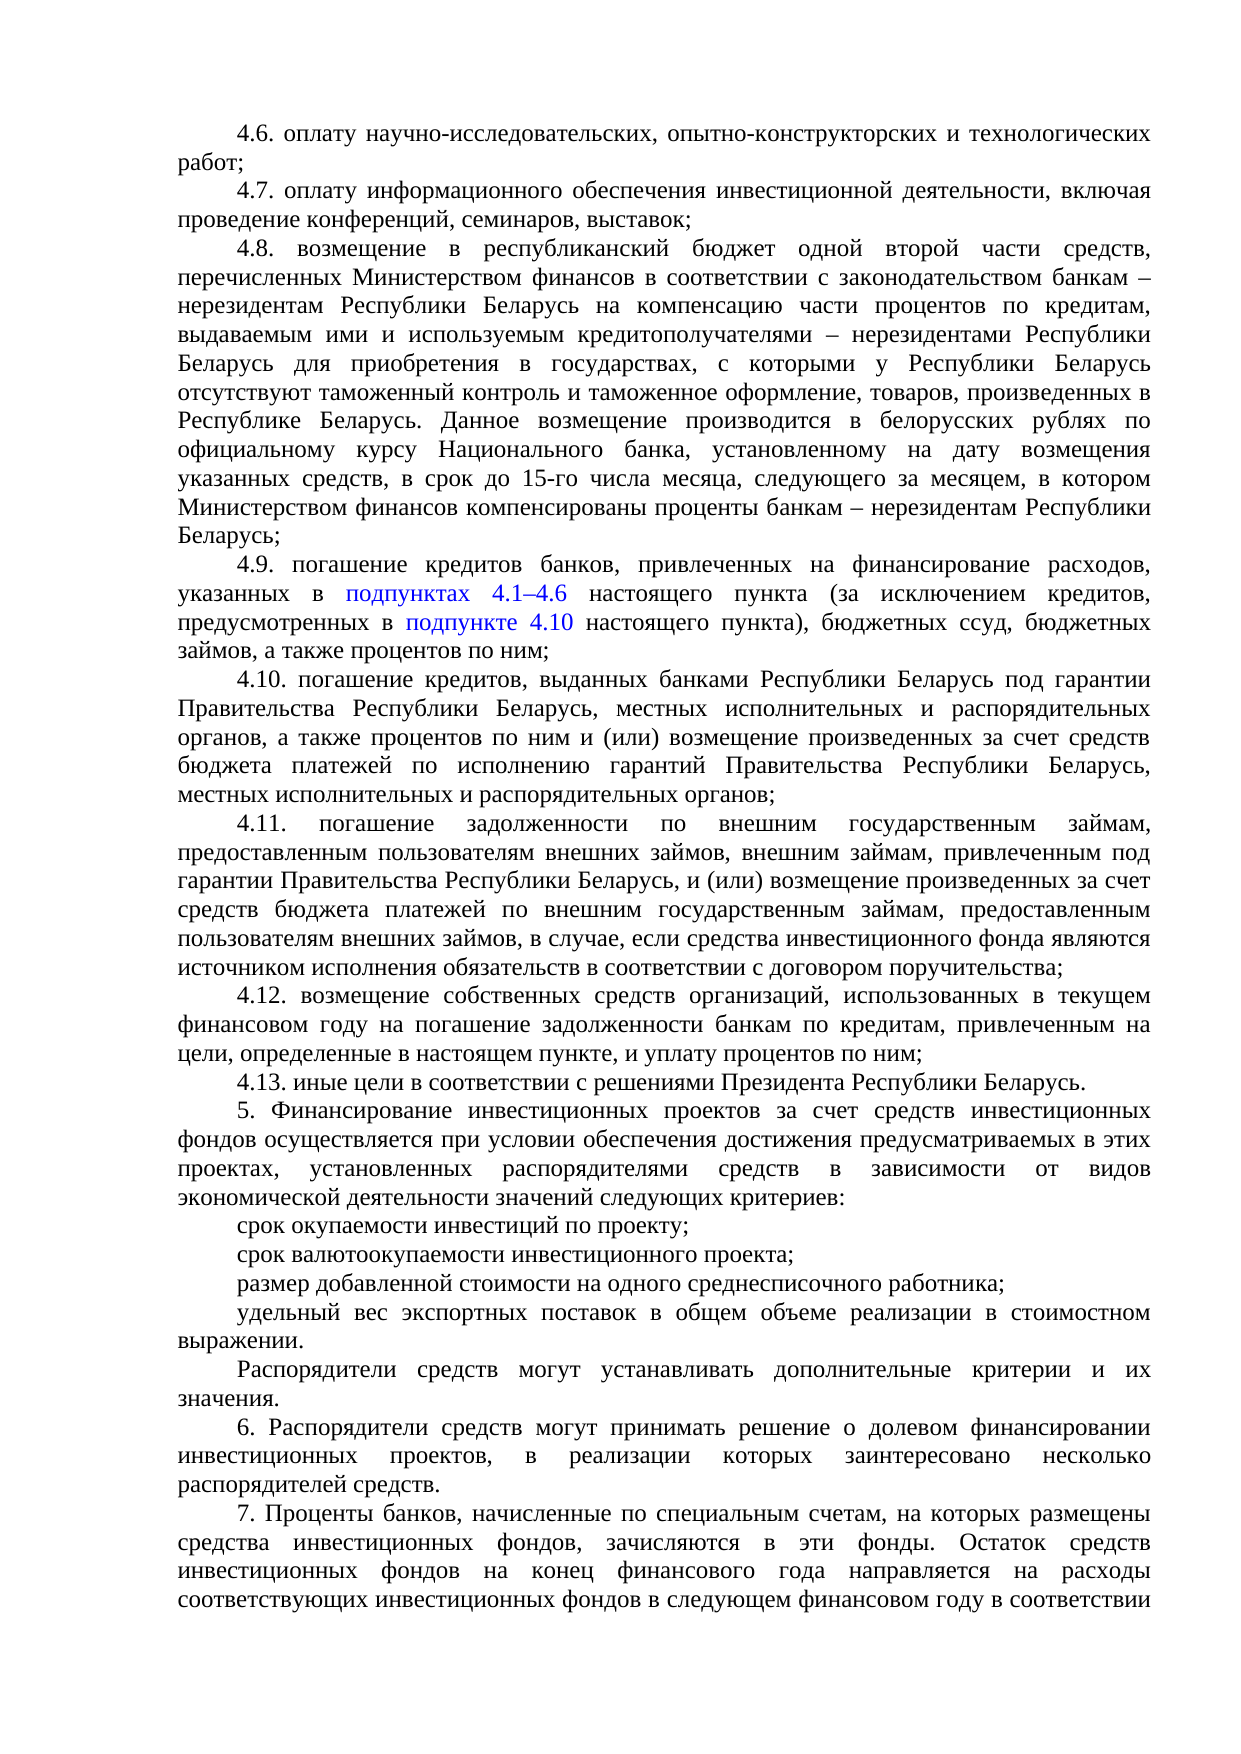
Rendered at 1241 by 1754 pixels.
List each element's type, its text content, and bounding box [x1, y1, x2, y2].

text 4.9. погашение кредитов банков, привлеченных на финансирование расходов, указанных в подпунктах 4.1–4.6 настоящего пункта (за исключением кредитов, предусмотренных в подпункте 4.10 настоящего пункта), бюджетных ссуд, бюджетных займов, а также процентов по ним; [177, 549, 1152, 664]
text размер добавленной стоимости на одного среднесписочного работника; [177, 1268, 1152, 1297]
text 4.6. оплату научно-исследовательских, опытно-конструкторских и технологических работ; [177, 118, 1152, 176]
text 4.12. возмещение собственных средств организаций, использованных в текущем финансовом году на погашение задолженности банкам по кредитам, привлеченным на цели, определенные в настоящем пункте, и уплату процентов по ним; [177, 981, 1152, 1067]
text 4.10. погашение кредитов, выданных банками Республики Беларусь под гарантии Правительства Республики Беларусь, местных исполнительных и распорядительных органов, а также процентов по ним и (или) возмещение произведенных за счет средств бюджета платежей по исполнению гарантий Правительства Республики Беларусь, местных исполнительных и распорядительных органов; [177, 664, 1152, 808]
text 4.11. погашение задолженности по внешним государственным займам, предоставленным пользователям внешних займов, внешним займам, привлеченным под гарантии Правительства Республики Беларусь, и (или) возмещение произведенных за счет средств бюджета платежей по внешним государственным займам, предоставленным пользователям внешних займов, в случае, если средства инвестиционного фонда являются источником исполнения обязательств в соответствии с договором поручительства; [177, 808, 1152, 981]
text 4.13. иные цели в соответствии с решениями Президента Республики Беларусь. [177, 1067, 1152, 1096]
text срок окупаемости инвестиций по проекту; [177, 1211, 1152, 1239]
text 5. Финансирование инвестиционных проектов за счет средств инвестиционных фондов осуществляется при условии обеспечения достижения предусматриваемых в этих проектах, установленных распорядителями средств в зависимости от видов экономической деятельности значений следующих критериев: [177, 1096, 1152, 1211]
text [177, 1498, 1152, 1613]
text срок валютоокупаемости инвестиционного проекта; [177, 1239, 1152, 1268]
text Распорядители средств могут устанавливать дополнительные критерии и их значения. [177, 1354, 1152, 1412]
text 6. Распорядители средств могут принимать решение о долевом финансировании инвестиционных проектов, в реализации которых заинтересовано несколько распорядителей средств. [177, 1412, 1152, 1498]
text удельный вес экспортных поставок в общем объеме реализации в стоимостном выражении. [177, 1297, 1152, 1354]
text 4.8. возмещение в республиканский бюджет одной второй части средств, перечисленных Министерством финансов в соответствии с законодательством банкам – нерезидентам Республики Беларусь на компенсацию части процентов по кредитам, выдаваемым ими и используемым кредитополучателями – нерезидентами Республики Беларусь для приобретения в государствах, с которыми у Республики Беларусь отсутствуют таможенный контроль и таможенное оформление, товаров, произведенных в Республике Беларусь. Данное возмещение производится в белорусских рублях по официальному курсу Национального банка, установленному на дату возмещения указанных средств, в срок до 15-го числа месяца, следующего за месяцем, в котором Министерством финансов компенсированы проценты банкам – нерезидентам Республики Беларусь; [177, 233, 1152, 549]
text 4.7. оплату информационного обеспечения инвестиционной деятельности, включая проведение конференций, семинаров, выставок; [177, 176, 1152, 233]
